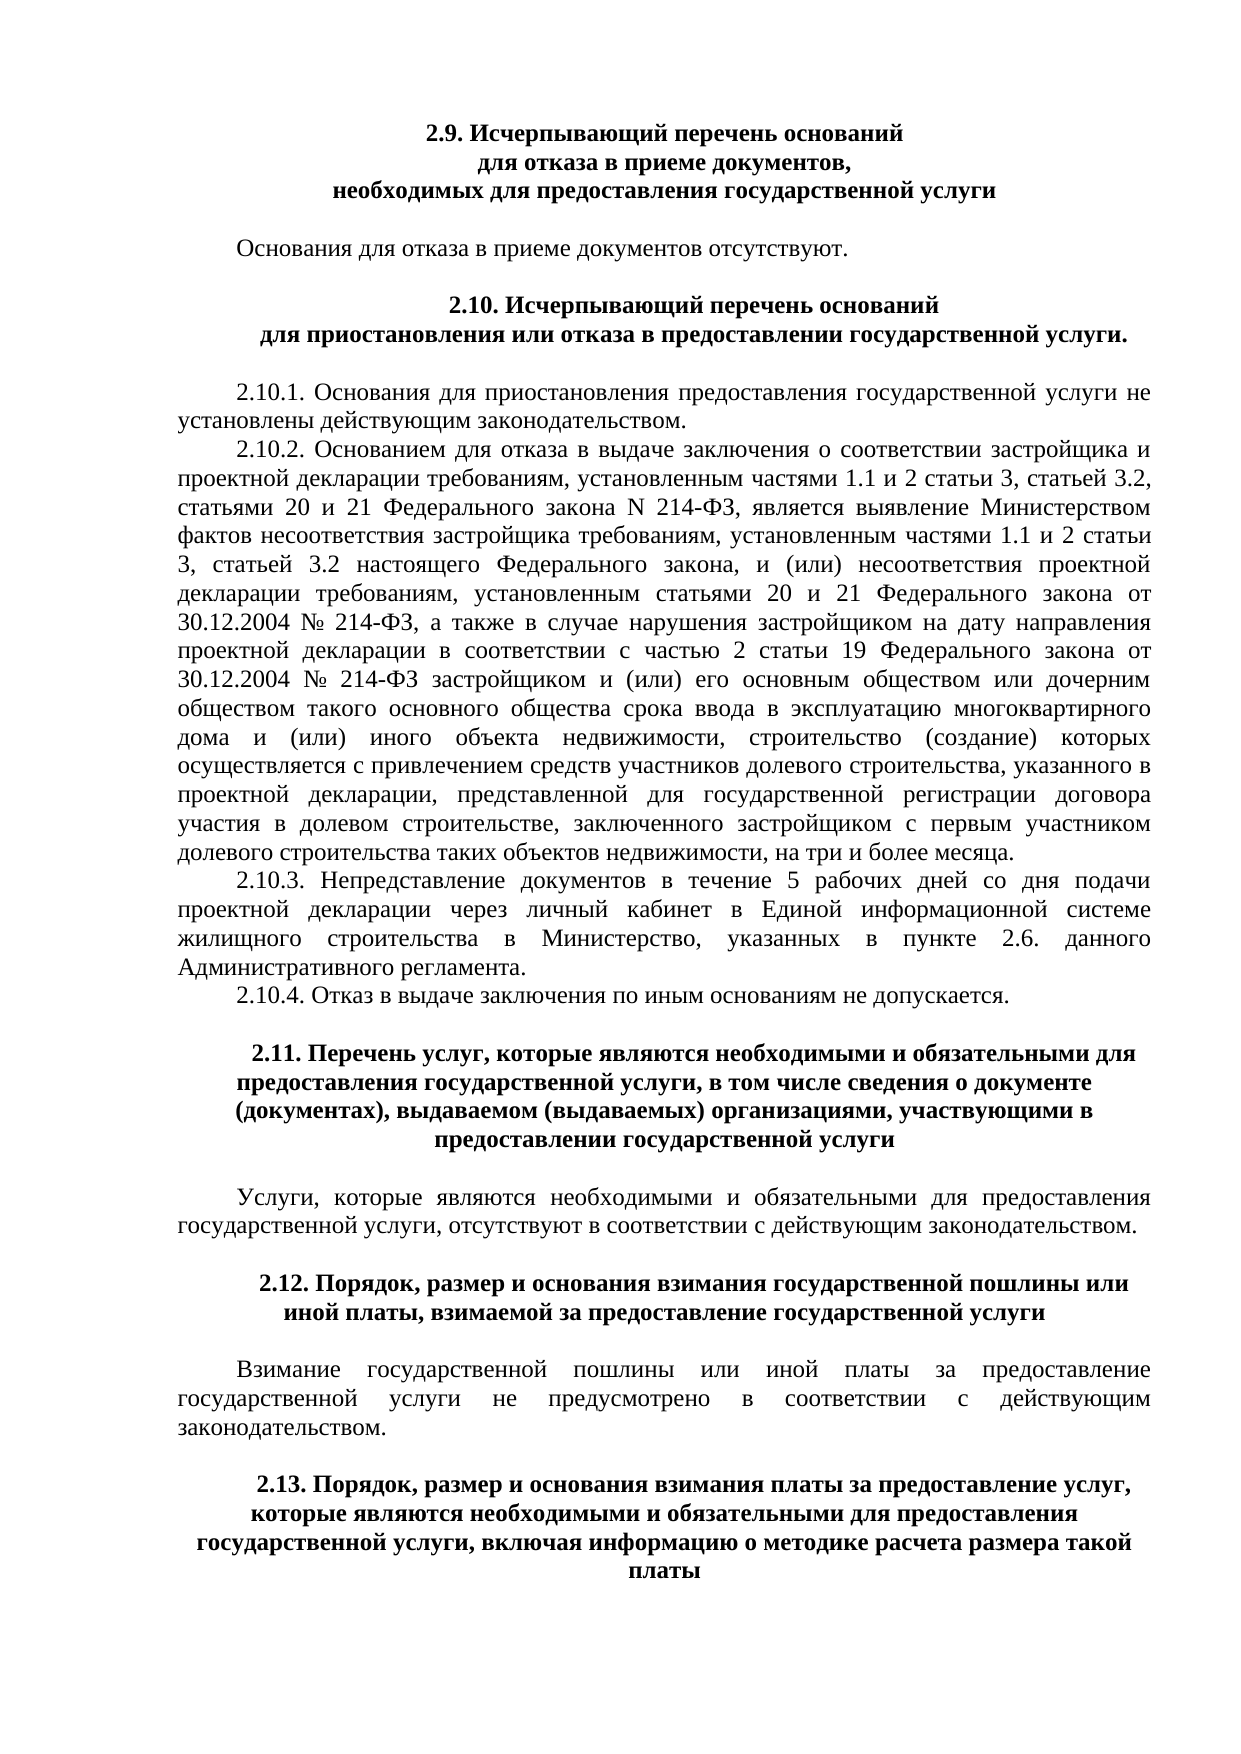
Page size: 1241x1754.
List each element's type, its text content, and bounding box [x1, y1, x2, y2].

text для отказа в приеме документов, [177, 147, 1152, 176]
text 2.10.1. Основания для приостановления предоставления государственной услуги не установлены действующим законодательством. [177, 377, 1152, 434]
text 2.10.3. Непредставление документов в течение 5 рабочих дней со дня подачи проектной декларации через личный кабинет в Единой информационной системе жилищного строительства в Министерство, указанных в пункте 2.6. данного Административного регламента. [177, 866, 1152, 981]
text 2.13. Порядок, размер и основания взимания платы за предоставление услуг, которые являются необходимыми и обязательными для предоставления государственной услуги, включая информацию о методике расчета размера такой платы [177, 1469, 1152, 1584]
text для приостановления или отказа в предоставлении государственной услуги. [177, 319, 1152, 348]
text Услуги, которые являются необходимыми и обязательными для предоставления государственной услуги, отсутствуют в соответствии с действующим законодательством. [177, 1182, 1152, 1239]
text Основания для отказа в приеме документов отсутствуют. [177, 233, 1152, 262]
text 2.10.2. Основанием для отказа в выдаче заключения о соответствии застройщика и проектной декларации требованиям, установленным частями 1.1 и 2 статьи 3, статьей 3.2, статьями 20 и 21 Федерального закона N 214-ФЗ, является выявление Министерством фактов несоответствия застройщика требованиям, установленным частями 1.1 и 2 статьи 3, статьей 3.2 настоящего Федерального закона, и (или) несоответствия проектной декларации требованиям, установленным статьями 20 и 21 Федерального закона от 30.12.2004 № 214-ФЗ, а также в случае нарушения застройщиком на дату направления проектной декларации в соответствии с частью 2 статьи 19 Федерального закона от 30.12.2004 № 214-ФЗ застройщиком и (или) его основным обществом или дочерним обществом такого основного общества срока ввода в эксплуатацию многоквартирного дома и (или) иного объекта недвижимости, строительство (создание) которых осуществляется с привлечением средств участников долевого строительства, указанного в проектной декларации, представленной для государственной регистрации договора участия в долевом строительстве, заключенного застройщиком с первым участником долевого строительства таких объектов недвижимости, на три и более месяца. [177, 434, 1152, 866]
text 2.9. Исчерпывающий перечень оснований [177, 118, 1152, 147]
text необходимых для предоставления государственной услуги [177, 176, 1152, 204]
text Взимание государственной пошлины или иной платы за предоставление государственной услуги не предусмотрено в соответствии с действующим законодательством. [177, 1354, 1152, 1441]
text 2.10. Исчерпывающий перечень оснований [177, 291, 1152, 319]
text 2.10.4. Отказ в выдаче заключения по иным основаниям не допускается. [177, 981, 1152, 1009]
text 2.12. Порядок, размер и основания взимания государственной пошлины или иной платы, взимаемой за предоставление государственной услуги [177, 1268, 1152, 1326]
text 2.11. Перечень услуг, которые являются необходимыми и обязательными для предоставления государственной услуги, в том числе сведения о документе (документах), выдаваемом (выдаваемых) организациями, участвующими в предоставлении государственной услуги [177, 1038, 1152, 1153]
